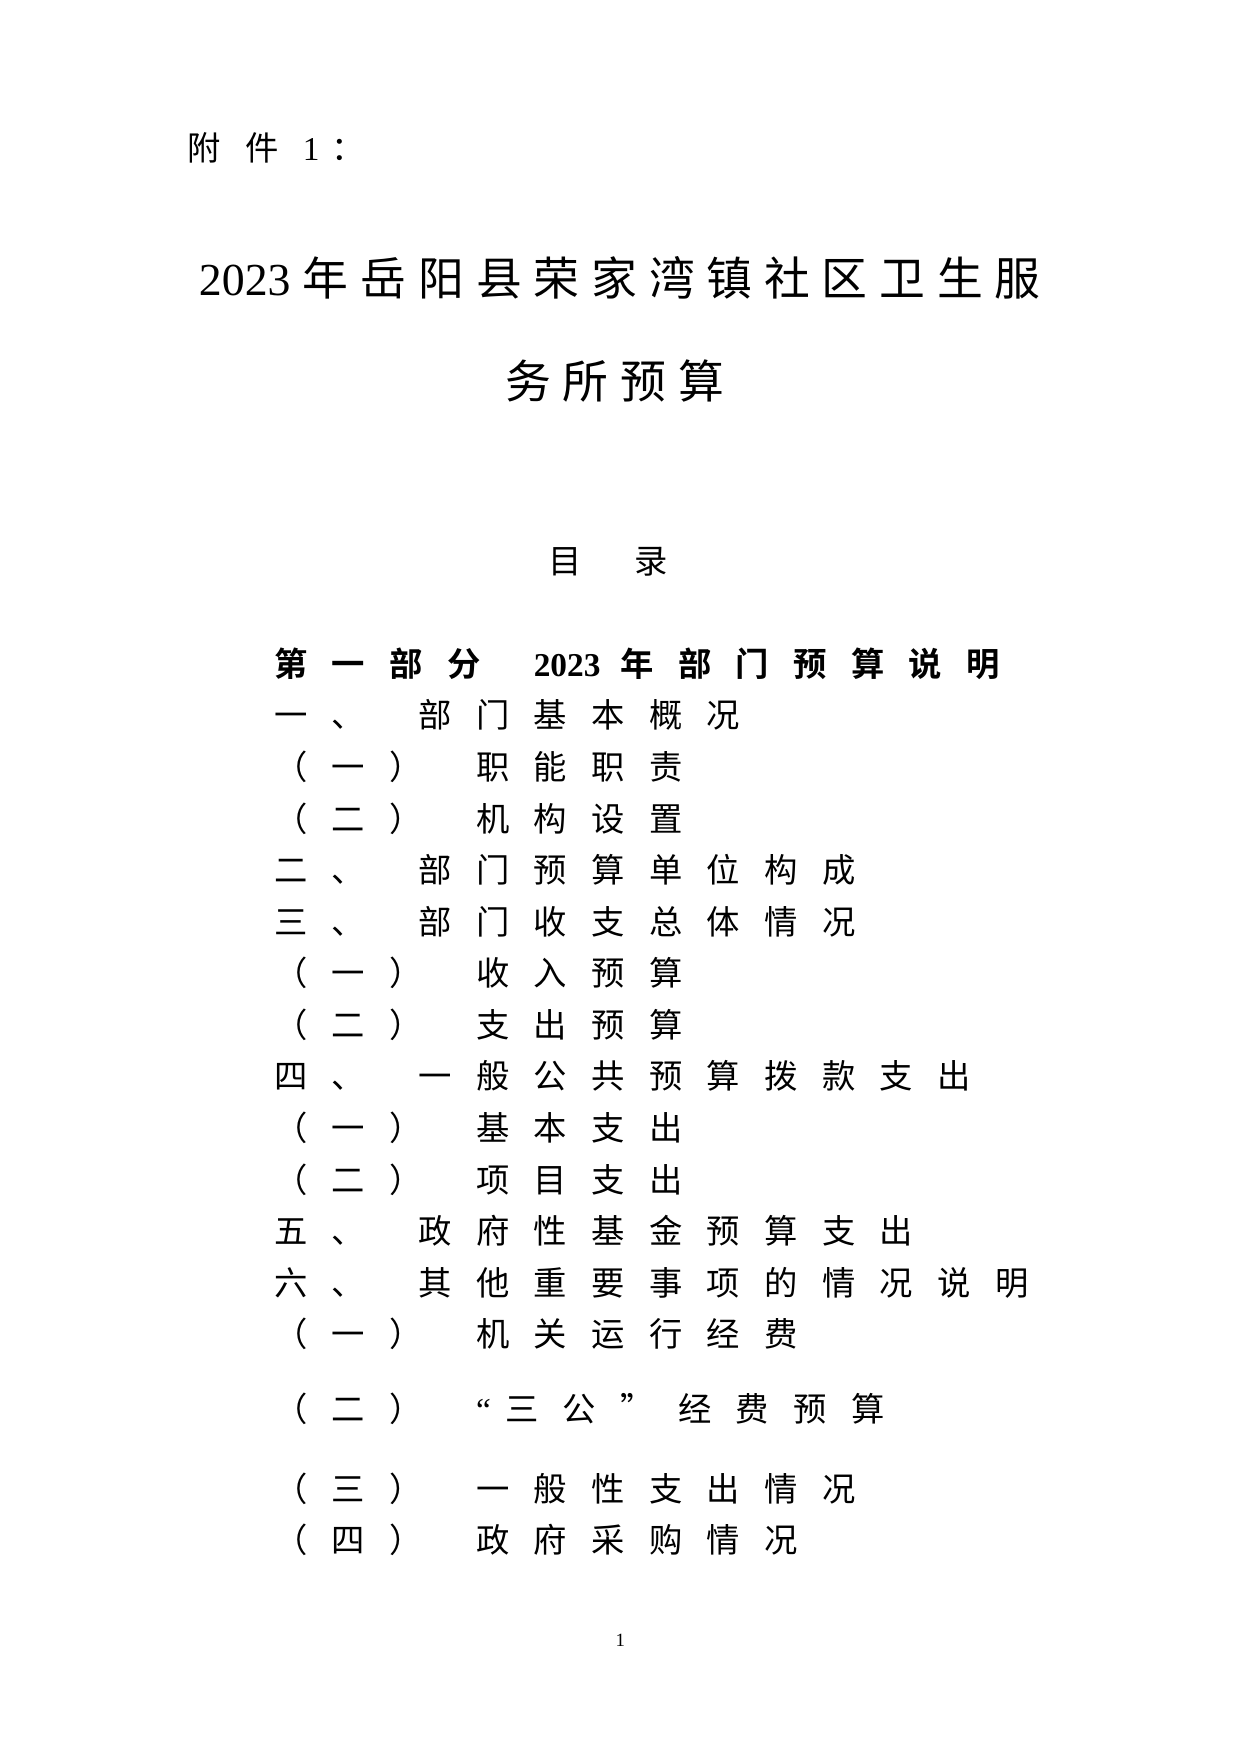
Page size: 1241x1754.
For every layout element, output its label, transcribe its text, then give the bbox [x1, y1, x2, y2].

text 附件1： [187, 120, 1053, 172]
list 职能职责 [253, 739, 1053, 791]
list 一般性支出情况 [253, 1461, 1053, 1513]
list 项目支出 [253, 1152, 1053, 1203]
list “三公”经费预算 [253, 1358, 1053, 1461]
list 基本支出 [253, 1100, 1053, 1152]
text 目 录 [187, 533, 1053, 584]
text 第一部分 2023年部门预算说明 [187, 636, 1053, 688]
list 部门预算单位构成 [253, 842, 1053, 894]
list 收入预算 [253, 945, 1053, 997]
list 部门基本概况 [253, 688, 1053, 739]
list 支出预算 [253, 997, 1053, 1048]
list 机构设置 [253, 791, 1053, 842]
list 部门收支总体情况 [253, 894, 1053, 945]
list 其他重要事项的情况说明 [253, 1255, 1053, 1306]
list 机关运行经费 [253, 1306, 1053, 1358]
list 一般公共预算拨款支出 [253, 1048, 1053, 1100]
text 2023年岳阳县荣家湾镇社区卫生服务所预算 [187, 223, 1053, 430]
list 政府采购情况 [253, 1513, 1053, 1564]
list 政府性基金预算支出 [253, 1203, 1053, 1255]
